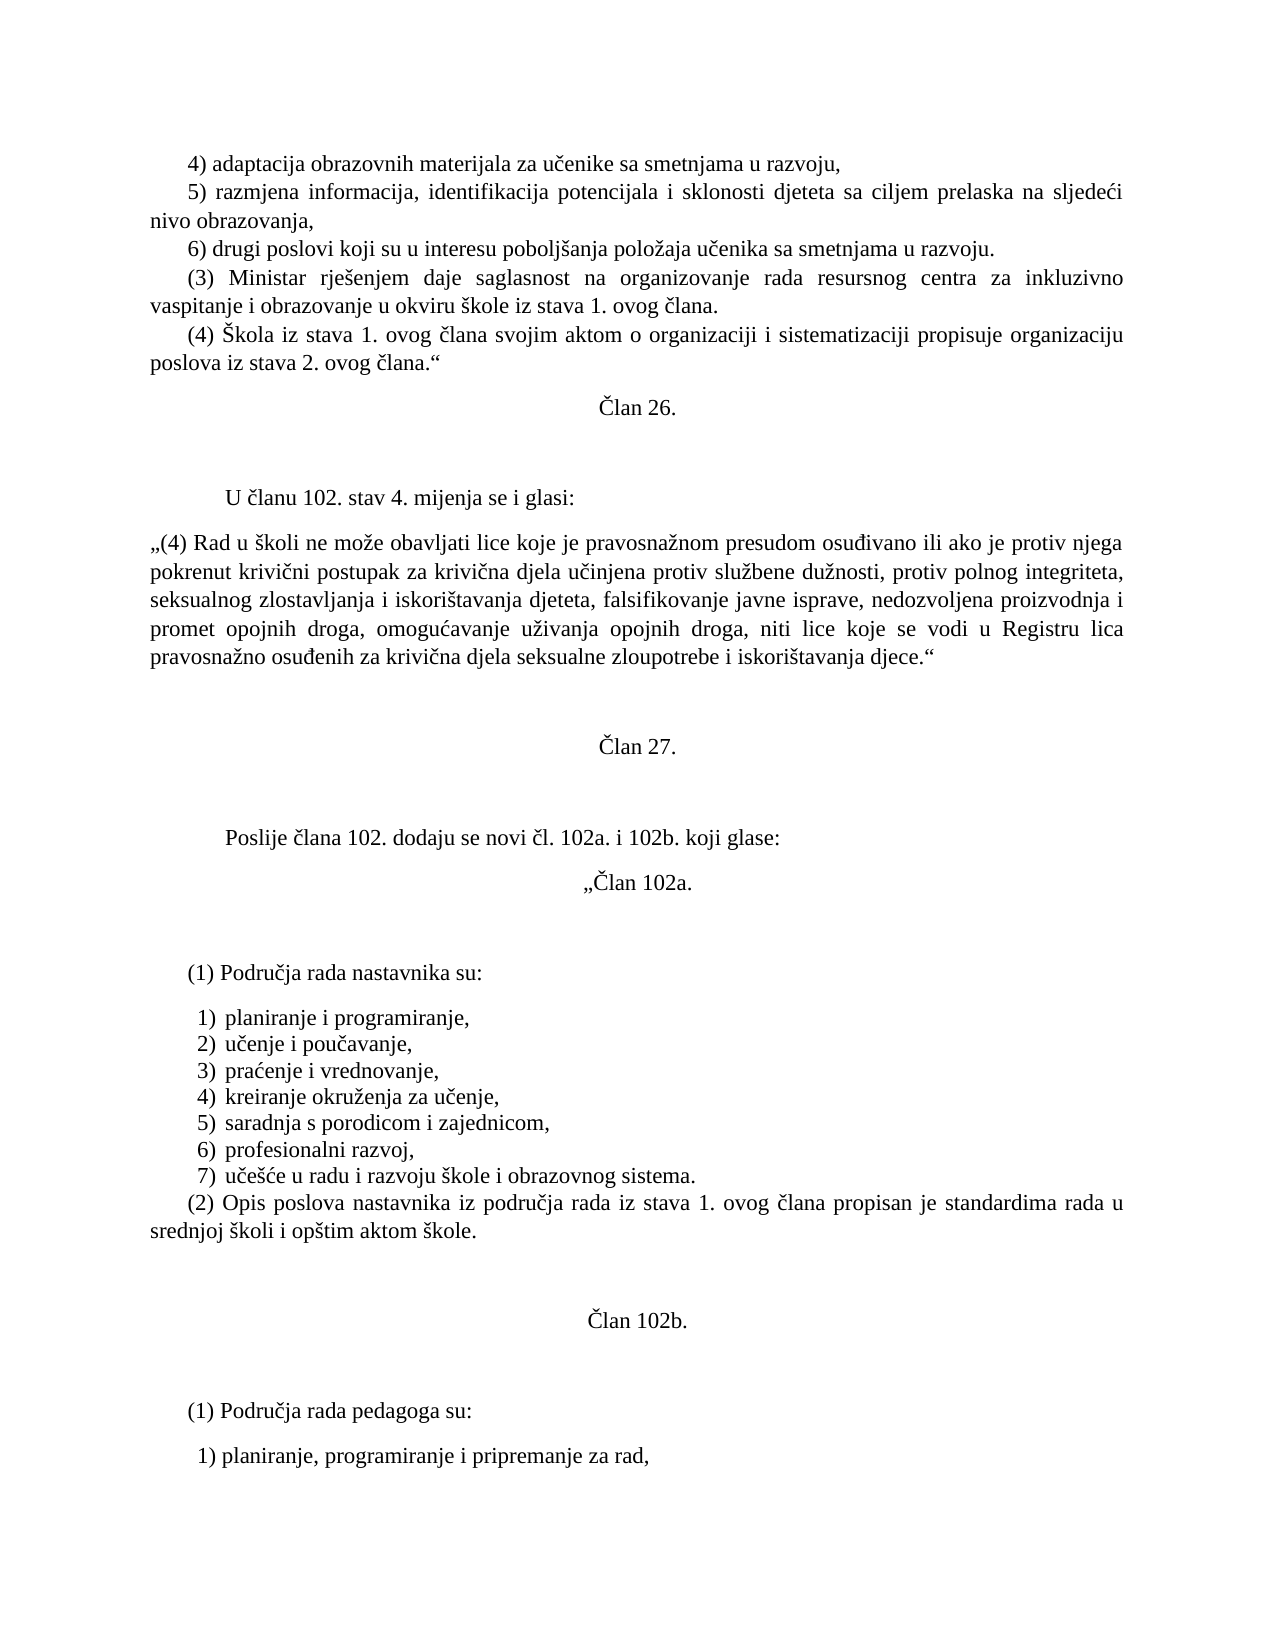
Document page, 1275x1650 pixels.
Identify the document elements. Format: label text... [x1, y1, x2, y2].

text (3) Ministar rješenjem daje saglasnost na organizovanje rada resursnog centra za inkluzivno vaspitanje i obrazovanje u okviru škole iz stava 1. ovog člana. [150, 264, 1125, 318]
text Član 102b. [150, 1307, 1125, 1333]
list praćenje i vrednovanje, [150, 1057, 1125, 1083]
text (1) Područja rada pedagoga su: [150, 1397, 1125, 1424]
text 6) drugi poslovi koji su u interesu poboljšanja položaja učenika sa smetnjama u razvoju. [150, 235, 1125, 262]
text (2) Opis poslova nastavnika iz područja rada iz stava 1. ovog člana propisan je standardima rada u srednjoj školi i opštim aktom škole. [150, 1188, 1125, 1243]
text Poslije člana 102. dodaju se novi čl. 102a. i 102b. koji glase: [150, 824, 1125, 850]
text U članu 102. stav 4. mijenja se i glasi: [150, 484, 1125, 511]
text (4) Škola iz stava 1. ovog člana svojim aktom o organizaciji i sistematizaciji propisuje organizaciju poslova iz stava 2. ovog člana.“ [150, 321, 1125, 375]
text 1) planiranje, programiranje i pripremanje za rad, [150, 1442, 1125, 1469]
text „(4) Rad u školi ne može obavljati lice koje je pravosnažnom presudom osuđivano ili ako je protiv njega pokrenut krivični postupak za krivična djela učinjena protiv službene dužnosti, protiv polnog integriteta, seksualnog zlostavljanja i iskorištavanja djeteta, falsifikovanje javne isprave, nedozvoljena proizvodnja i promet opojnih droga, omogućavanje uživanja opojnih droga, niti lice koje se vodi u Registru lica pravosnažno osuđenih za krivična djela seksualne zloupotrebe i iskorištavanja djece.“ [150, 529, 1125, 669]
list kreiranje okruženja za učenje, [150, 1083, 1125, 1109]
list planiranje i programiranje, [150, 1004, 1125, 1030]
list učenje i poučavanje, [150, 1030, 1125, 1057]
list učešće u radu i razvoju škole i obrazovnog sistema. [150, 1162, 1125, 1188]
list saradnja s porodicom i zajednicom, [150, 1109, 1125, 1136]
text Član 27. [150, 733, 1125, 760]
text 4) adaptacija obrazovnih materijala za učenike sa smetnjama u razvoju, [150, 150, 1125, 176]
text (1) Područja rada nastavnika su: [150, 959, 1125, 985]
text Član 26. [150, 394, 1125, 421]
list profesionalni razvoj, [150, 1136, 1125, 1162]
text „Član 102a. [150, 869, 1125, 895]
text 5) razmjena informacija, identifikacija potencijala i sklonosti djeteta sa ciljem prelaska na sljedeći nivo obrazovanja, [150, 178, 1125, 233]
